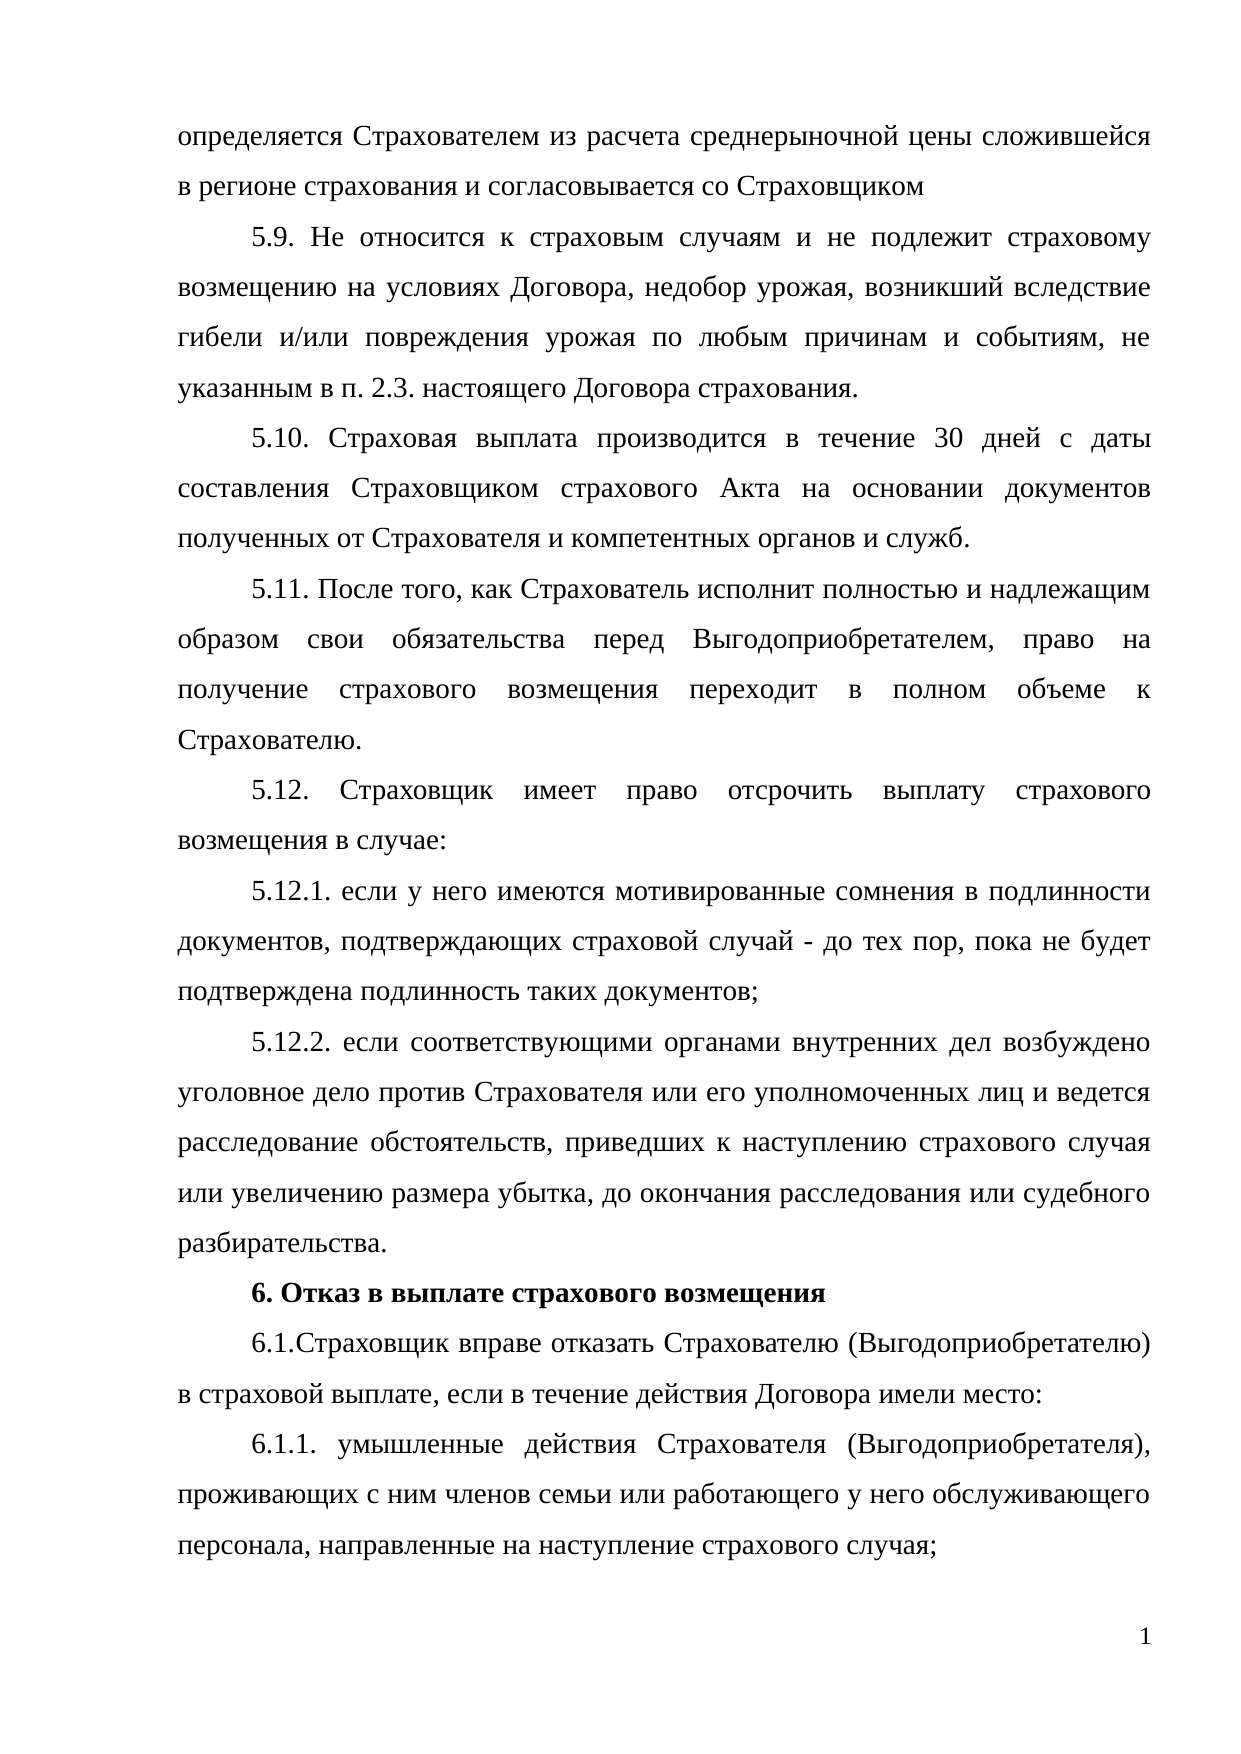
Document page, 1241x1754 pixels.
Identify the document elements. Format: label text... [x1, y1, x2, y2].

text 6.1.1. умышленные действия Страхователя (Выгодоприобретателя), проживающих с ним членов семьи или работающего у него обслуживающего персонала, направленные на наступление страхового случая; [177, 1426, 1152, 1560]
text 5.12.2. если соответствующими органами внутренних дел возбуждено уголовное дело против Страхователя или его уполномоченных лиц и ведется расследование обстоятельств, приведших к наступлению страхового случая или увеличению размера убытка, до окончания расследования или судебного разбирательства. [177, 1024, 1152, 1258]
subtitle 6. Отказ в выплате страхового возмещения [177, 1275, 1152, 1309]
text 5.9. Не относится к страховым случаям и не подлежит страховому возмещению на условиях Договора, недобор урожая, возникший вследствие гибели и/или повреждения урожая по любым причинам и событиям, не указанным в п. 2.3. настоящего Договора страхования. [177, 219, 1152, 403]
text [177, 118, 1152, 202]
text 6.1. Страховщик вправе отказать Страхователю (Выгодоприобретателю) в страховой выплате, если в течение действия Договора имели место: [177, 1326, 1152, 1409]
text 5.12.1. если у него имеются мотивированные сомнения в подлинности документов, подтверждающих страховой случай - до тех пор, пока не будет подтверждена подлинность таких документов; [177, 873, 1152, 1007]
text 5.10. Страховая выплата производится в течение 30 дней с даты составления Страховщиком страхового Акта на основании документов полученных от Страхователя и компетентных органов и служб. [177, 420, 1152, 554]
text 5.11. После того, как Страхователь исполнит полностью и надлежащим образом свои обязательства перед Выгодоприобретателем, право на получение страхового возмещения переходит в полном объеме к Страхователю. [177, 571, 1152, 755]
text 5.12. Страховщик имеет право отсрочить выплату страхового возмещения в случае: [177, 772, 1152, 856]
